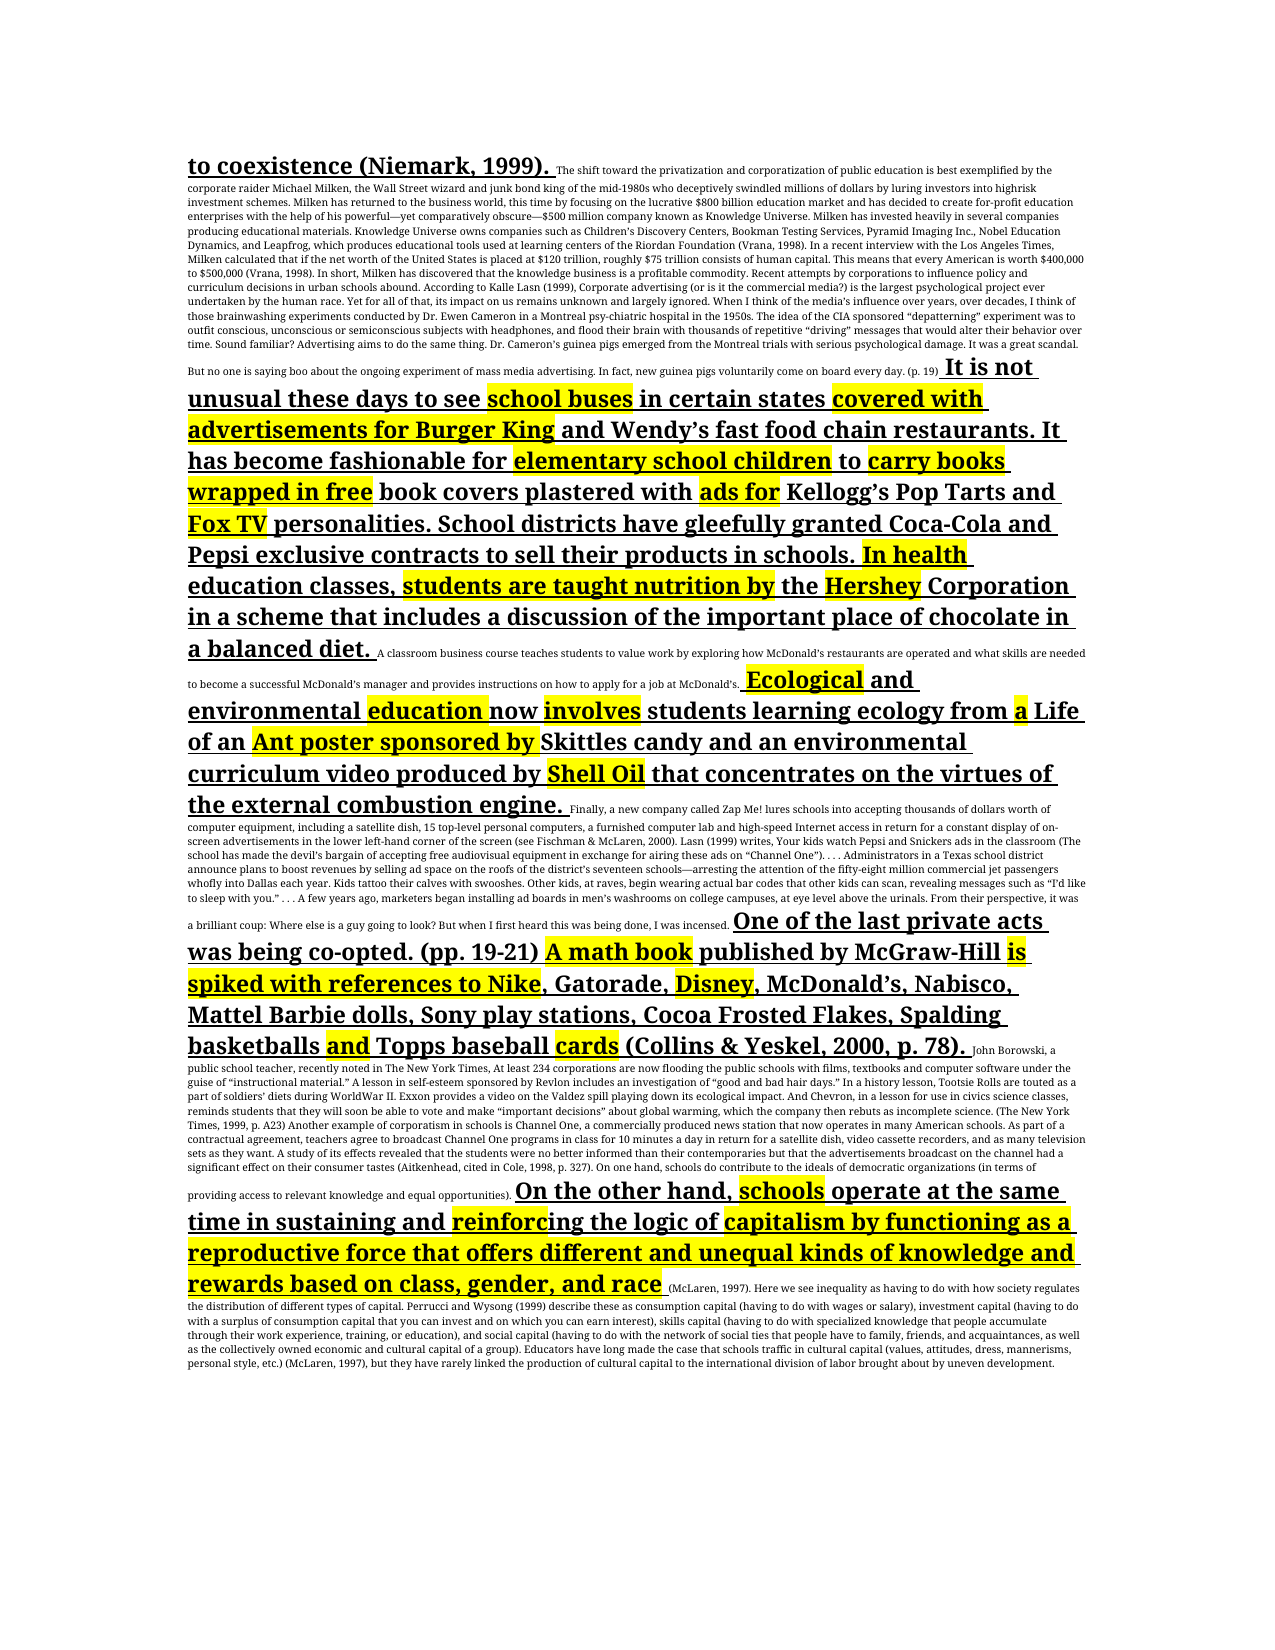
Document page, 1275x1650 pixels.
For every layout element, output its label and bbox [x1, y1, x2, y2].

text [187, 150, 1087, 1370]
